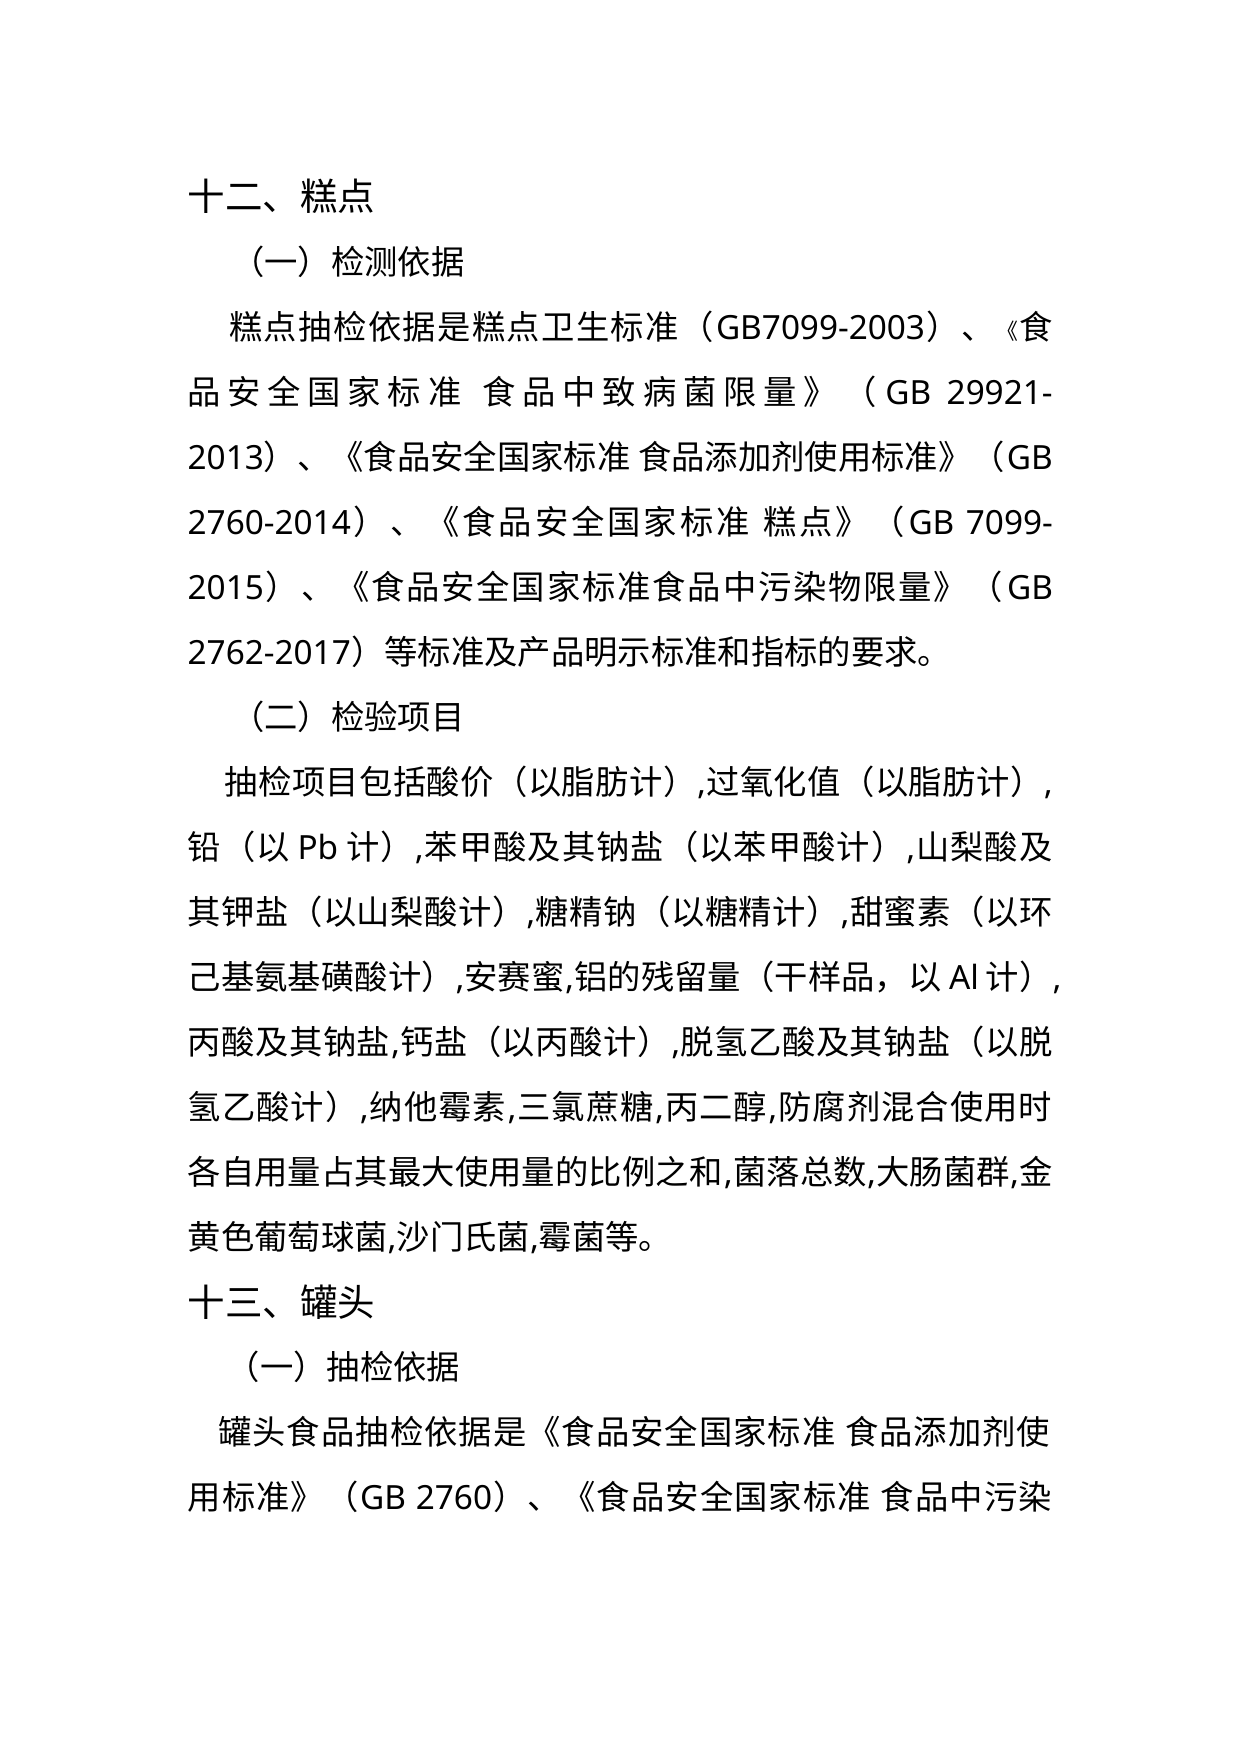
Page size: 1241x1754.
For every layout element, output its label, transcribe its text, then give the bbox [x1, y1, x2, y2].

text （一）检测依据 [187, 227, 1053, 292]
text 十二、糕点 [187, 162, 1053, 227]
text 糕点抽检依据是糕点卫生标准（GB7099-2003）、《食品安全国家标准 食品中致病菌限量》（GB 29921-2013）、《食品安全国家标准 食品添加剂使用标准》（GB 2760-2014）、《食品安全国家标准 糕点》（GB 7099-2015）、《食品安全国家标准食品中污染物限量》（GB 2762-2017）等标准及产品明示标准和指标的要求。 [187, 292, 1053, 682]
text （二）检验项目 [187, 682, 1053, 747]
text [187, 1398, 1053, 1528]
text 十三、罐头 [187, 1267, 1053, 1332]
text （一）抽检依据 [187, 1333, 1053, 1398]
text 抽检项目包括酸价（以脂肪计）,过氧化值（以脂肪计）,铅（以Pb计）,苯甲酸及其钠盐（以苯甲酸计）,山梨酸及其钾盐（以山梨酸计）,糖精钠（以糖精计）,甜蜜素（以环己基氨基磺酸计）,安赛蜜,铝的残留量（干样品，以Al计）,丙酸及其钠盐,钙盐（以丙酸计）,脱氢乙酸及其钠盐（以脱氢乙酸计）,纳他霉素,三氯蔗糖,丙二醇,防腐剂混合使用时各自用量占其最大使用量的比例之和,菌落总数,大肠菌群,金黄色葡萄球菌,沙门氏菌,霉菌等。 [187, 747, 1053, 1267]
